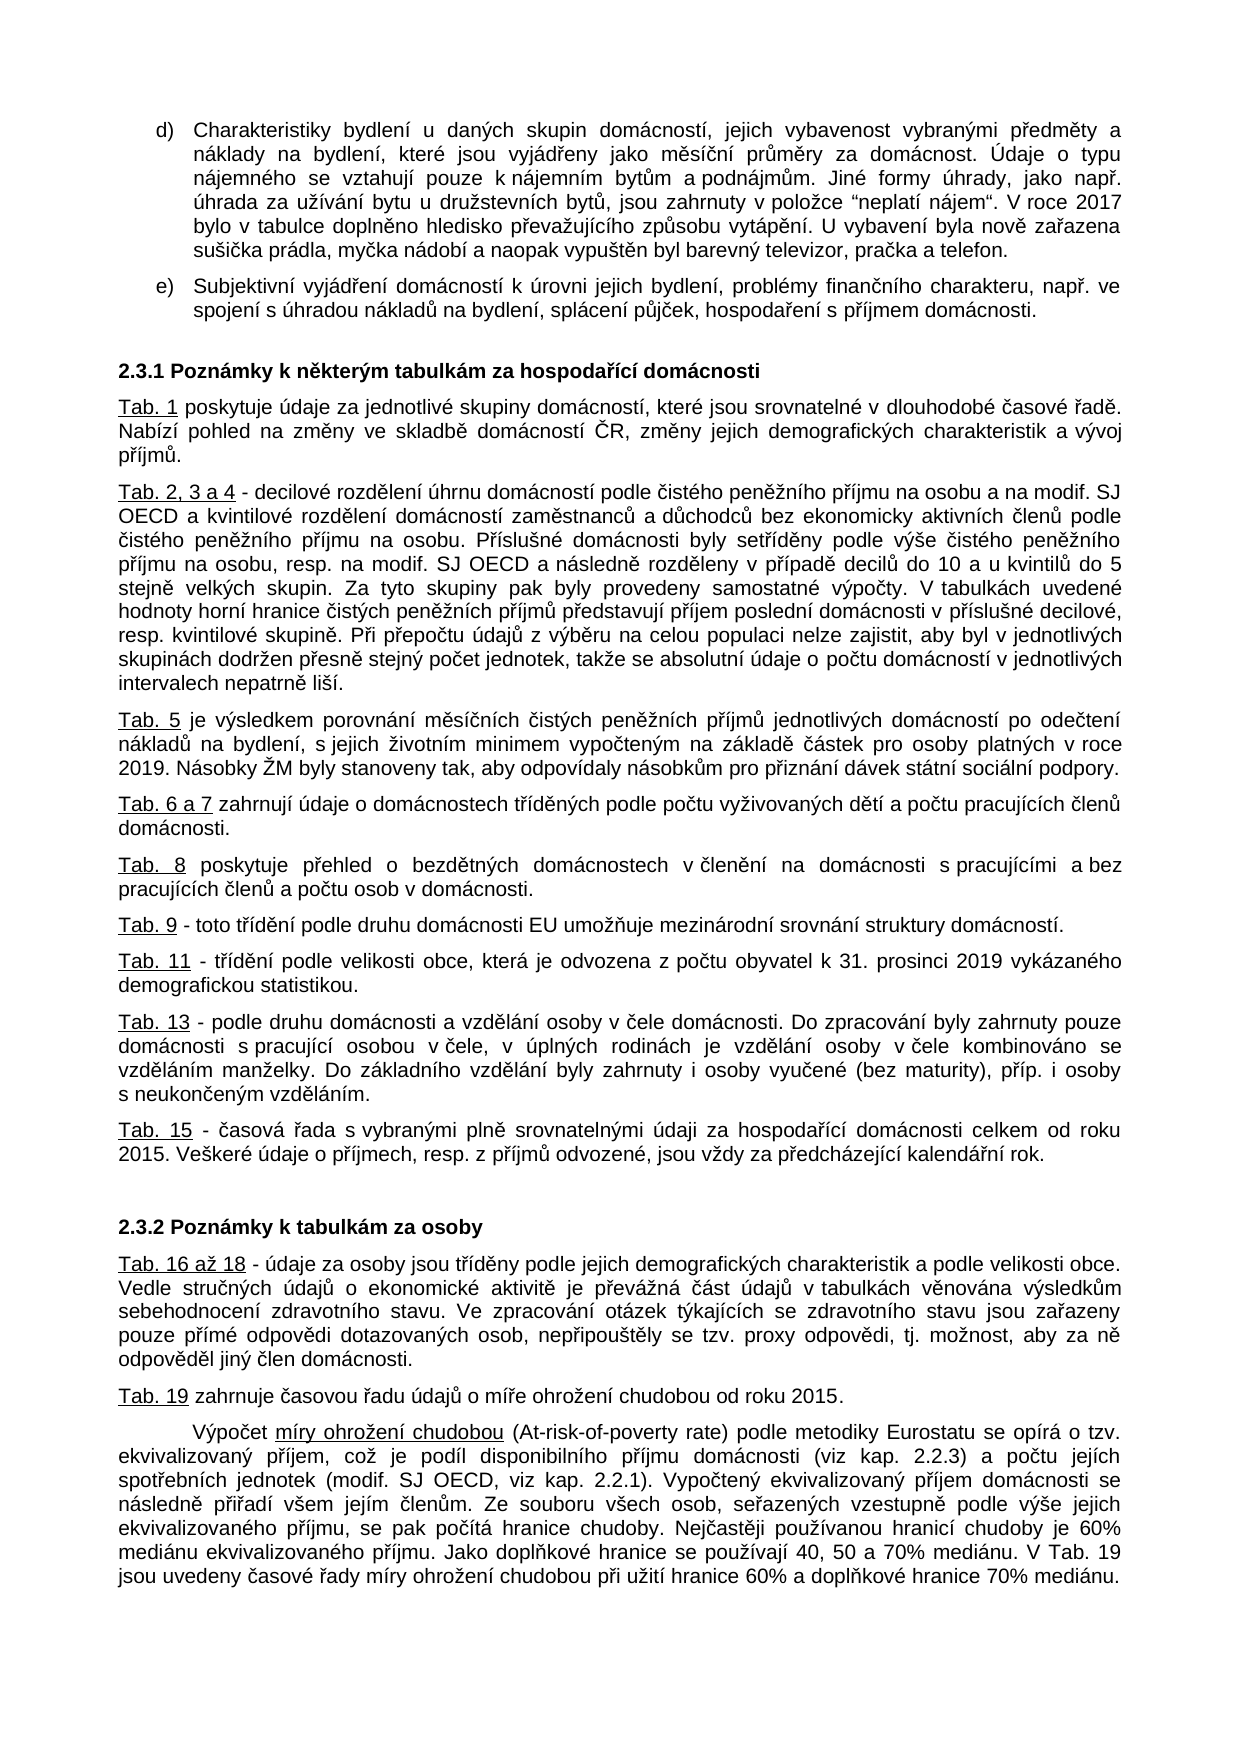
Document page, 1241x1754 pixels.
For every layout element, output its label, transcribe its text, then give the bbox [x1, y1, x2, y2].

text Tab. 19 zahrnuje časovou řadu údajů o míře ohrožení chudobou od roku 2015. [118, 1384, 1122, 1408]
text Tab. 2, 3 a 4 - decilové rozdělení úhrnu domácností podle čistého peněžního příjmu na osobu a na modif. SJ OECD a kvintilové rozdělení domácností zaměstnanců a důchodců bez ekonomicky aktivních členů podle čistého peněžního příjmu na osobu. Příslušné domácnosti byly setříděny podle výše čistého peněžního příjmu na osobu, resp. na modif. SJ OECD a následně rozděleny v případě decilů do 10 a u kvintilů do 5 stejně velkých skupin. Za tyto skupiny pak byly provedeny samostatné výpočty. V tabulkách uvedené hodnoty horní hranice čistých peněžních příjmů představují příjem poslední domácnosti v příslušné decilové, resp. kvintilové skupině. Při přepočtu údajů z výběru na celou populaci nelze zajistit, aby byl v jednotlivých skupinách dodržen přesně stejný počet jednotek, takže se absolutní údaje o počtu domácností v jednotlivých intervalech nepatrně liší. [118, 479, 1122, 695]
text Tab. 8 poskytuje přehled o bezdětných domácnostech v členění na domácnosti s pracujícími a bez pracujících členů a počtu osob v domácnosti. [118, 852, 1122, 900]
text Tab. 15 - časová řada s vybranými plně srovnatelnými údaji za hospodařící domácnosti celkem od roku 2015. Veškeré údaje o příjmech, resp. z příjmů odvozené, jsou vždy za předcházející kalendářní rok. [118, 1118, 1122, 1166]
text Tab. 9 - toto třídění podle druhu domácnosti EU umožňuje mezinárodní srovnání struktury domácností. [118, 913, 1122, 937]
text Tab. 11 - třídění podle velikosti obce, která je odvozena z počtu obyvatel k 31. prosinci 2019 vykázaného demografickou statistikou. [118, 949, 1122, 997]
text Tab. 5 je výsledkem porovnání měsíčních čistých peněžních příjmů jednotlivých domácností po odečtení nákladů na bydlení, s jejich životním minimem vypočteným na základě částek pro osoby platných v roce 2019. Násobky ŽM byly stanoveny tak, aby odpovídaly násobkům pro přiznání dávek státní sociální podpory. [118, 708, 1122, 779]
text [118, 1420, 1122, 1588]
text 2.3.1 Poznámky k některým tabulkám za hospodařící domácnosti [118, 359, 1122, 383]
text Tab. 13 - podle druhu domácnosti a vzdělání osoby v čele domácnosti. Do zpracování byly zahrnuty pouze domácnosti s pracující osobou v čele, v úplných rodinách je vzdělání osoby v čele kombinováno se vzděláním manželky. Do základního vzdělání byly zahrnuty i osoby vyučené (bez maturity), příp. i osoby s neukončeným vzděláním. [118, 1010, 1122, 1106]
list Subjektivní vyjádření domácností k úrovni jejich bydlení, problémy finančního charakteru, např. ve spojení s úhradou nákladů na bydlení, splácení půjček, hospodaření s příjmem domácnosti. [156, 274, 1122, 322]
text Tab. 16 až 18 - údaje za osoby jsou tříděny podle jejich demografických charakteristik a podle velikosti obce. Vedle stručných údajů o ekonomické aktivitě je převážná část údajů v tabulkách věnována výsledkům sebehodnocení zdravotního stavu. Ve zpracování otázek týkajících se zdravotního stavu jsou zařazeny pouze přímé odpovědi dotazovaných osob, nepřipouštěly se tzv. proxy odpovědi, tj. možnost, aby za ně odpověděl jiný člen domácnosti. [118, 1251, 1122, 1371]
list Charakteristiky bydlení u daných skupin domácností, jejich vybavenost vybranými předměty a náklady na bydlení, které jsou vyjádřeny jako měsíční průměry za domácnost. Údaje o typu nájemného se vztahují pouze k nájemním bytům a podnájmům. Jiné formy úhrady, jako např. úhrada za užívání bytu u družstevních bytů, jsou zahrnuty v položce “neplatí nájem“. V roce 2017 bylo v tabulce doplněno hledisko převažujícího způsobu vytápění. U vybavení byla nově zařazena sušička prádla, myčka nádobí a naopak vypuštěn byl barevný televizor, pračka a telefon. [156, 118, 1122, 262]
text Tab. 6 a 7 zahrnují údaje o domácnostech tříděných podle počtu vyživovaných dětí a počtu pracujících členů domácnosti. [118, 792, 1122, 840]
text Tab. 1 poskytuje údaje za jednotlivé skupiny domácností, které jsou srovnatelné v dlouhodobé časové řadě. Nabízí pohled na změny ve skladbě domácností ČR, změny jejich demografických charakteristik a vývoj příjmů. [118, 395, 1122, 467]
text 2.3.2 Poznámky k tabulkám za osoby [118, 1215, 1122, 1239]
